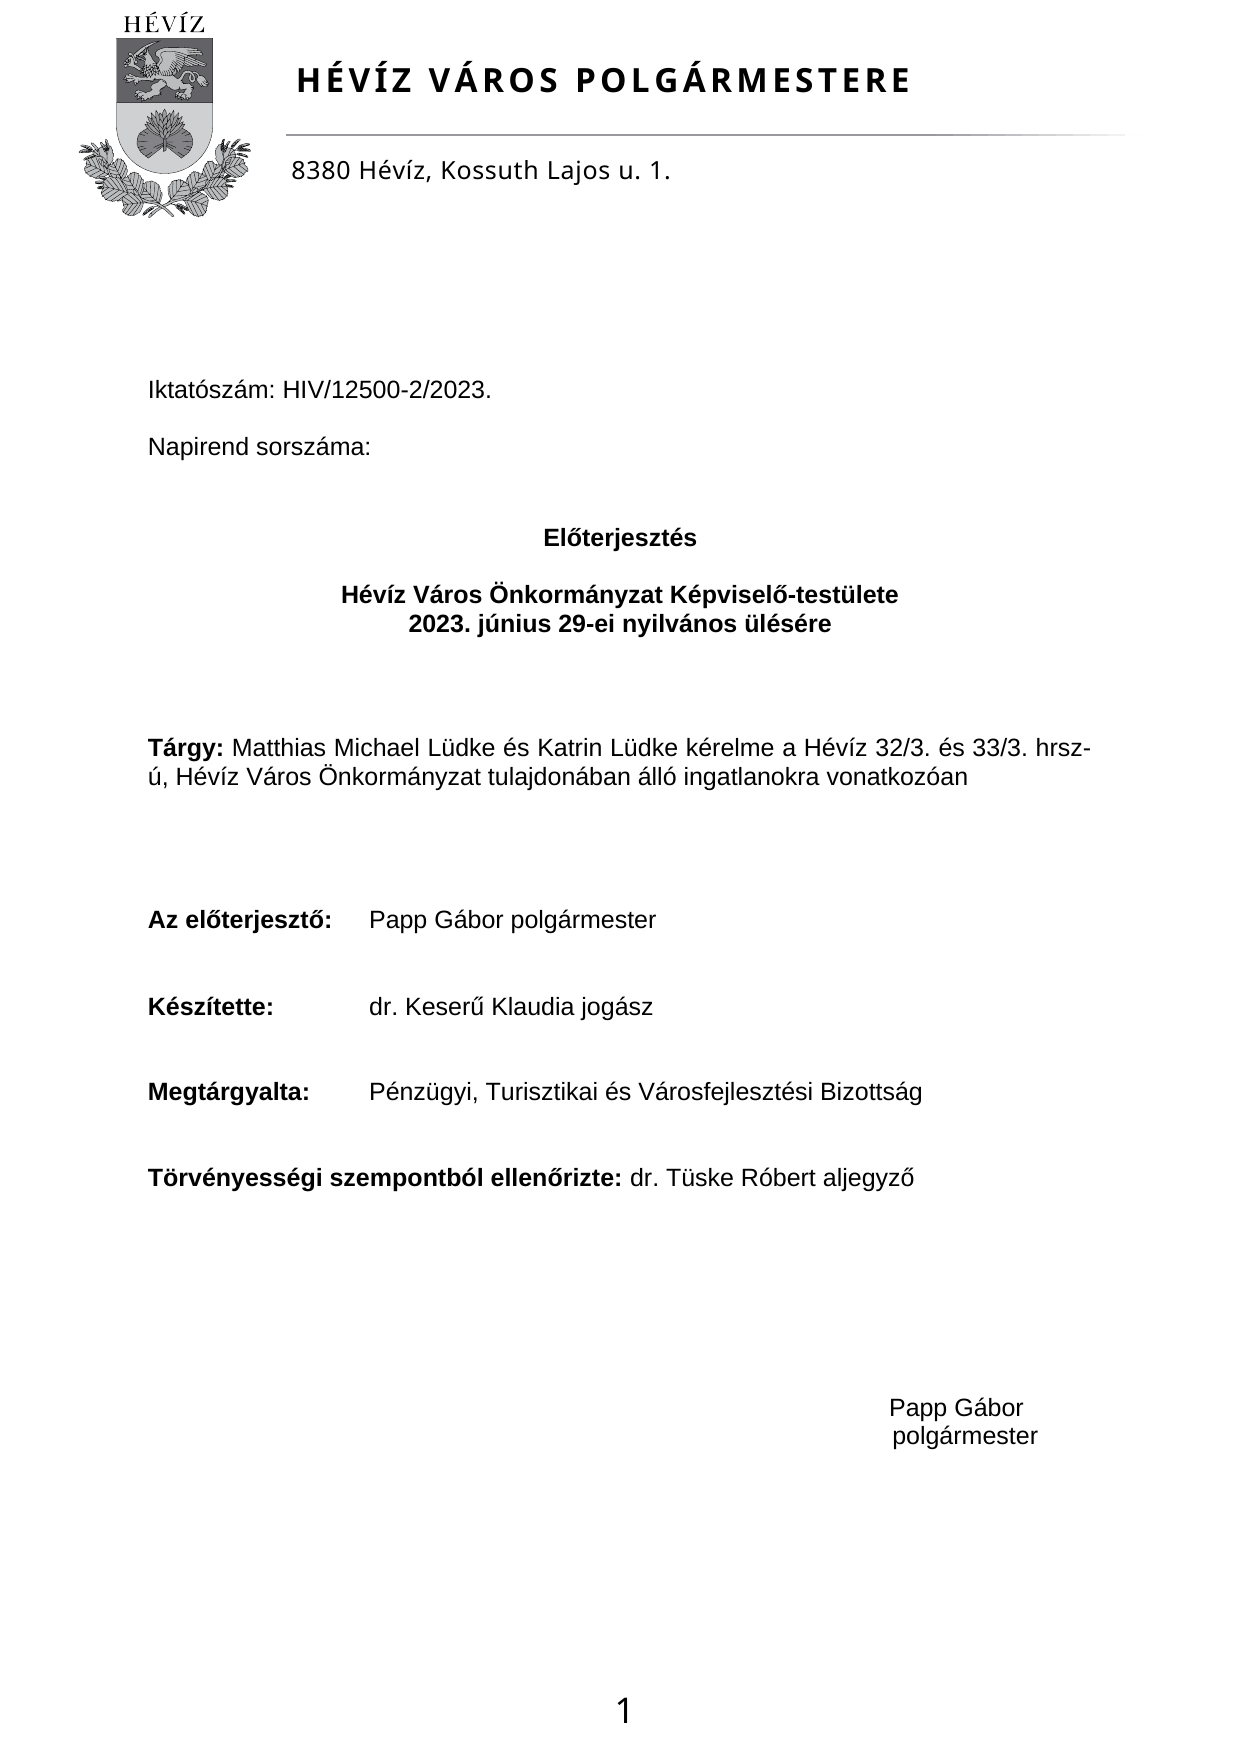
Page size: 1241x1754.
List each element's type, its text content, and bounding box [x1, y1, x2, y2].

text Törvényességi szempontból ellenőrizte: dr. Tüske Róbert aljegyző [148, 1163, 1093, 1192]
text Készítette: dr. Keserű Klaudia jogász [148, 991, 1093, 1020]
text 2023. június 29-ei nyilvános ülésére [148, 609, 1093, 638]
text 8380 Hévíz, Kossuth Lajos u. 1. [148, 153, 218, 187]
text Napirend sorszáma: [148, 432, 1093, 461]
text Papp Gábor [148, 1392, 1093, 1421]
text polgármester [148, 1421, 1093, 1450]
text HÉVÍZ VÁROS POLGÁRMESTERE [213, 57, 1093, 102]
text Iktatószám: HIV/12500-2/2023. [148, 375, 1093, 404]
text Az előterjesztő: polgármester [148, 905, 1093, 934]
text Megtárgyalta: Pénzügyi, Turisztikai és Városfejlesztési Bizottság [148, 1077, 1093, 1106]
text Hévíz Város Önkormányzat Képviselő-testülete [148, 580, 1093, 609]
text 8380 Hévíz, Kossuth Lajos u. 1. [227, 153, 1093, 187]
text Előterjesztés [148, 523, 1093, 552]
text Tárgy: Matthias Michael Lüdke és Katrin Lüdke kérelme a Hévíz 32/3. és 33/3. hrsz-ú, Hévíz Város Önkormányzat tulajdonában álló ingatlanokra vonatkozóan [148, 733, 1093, 790]
